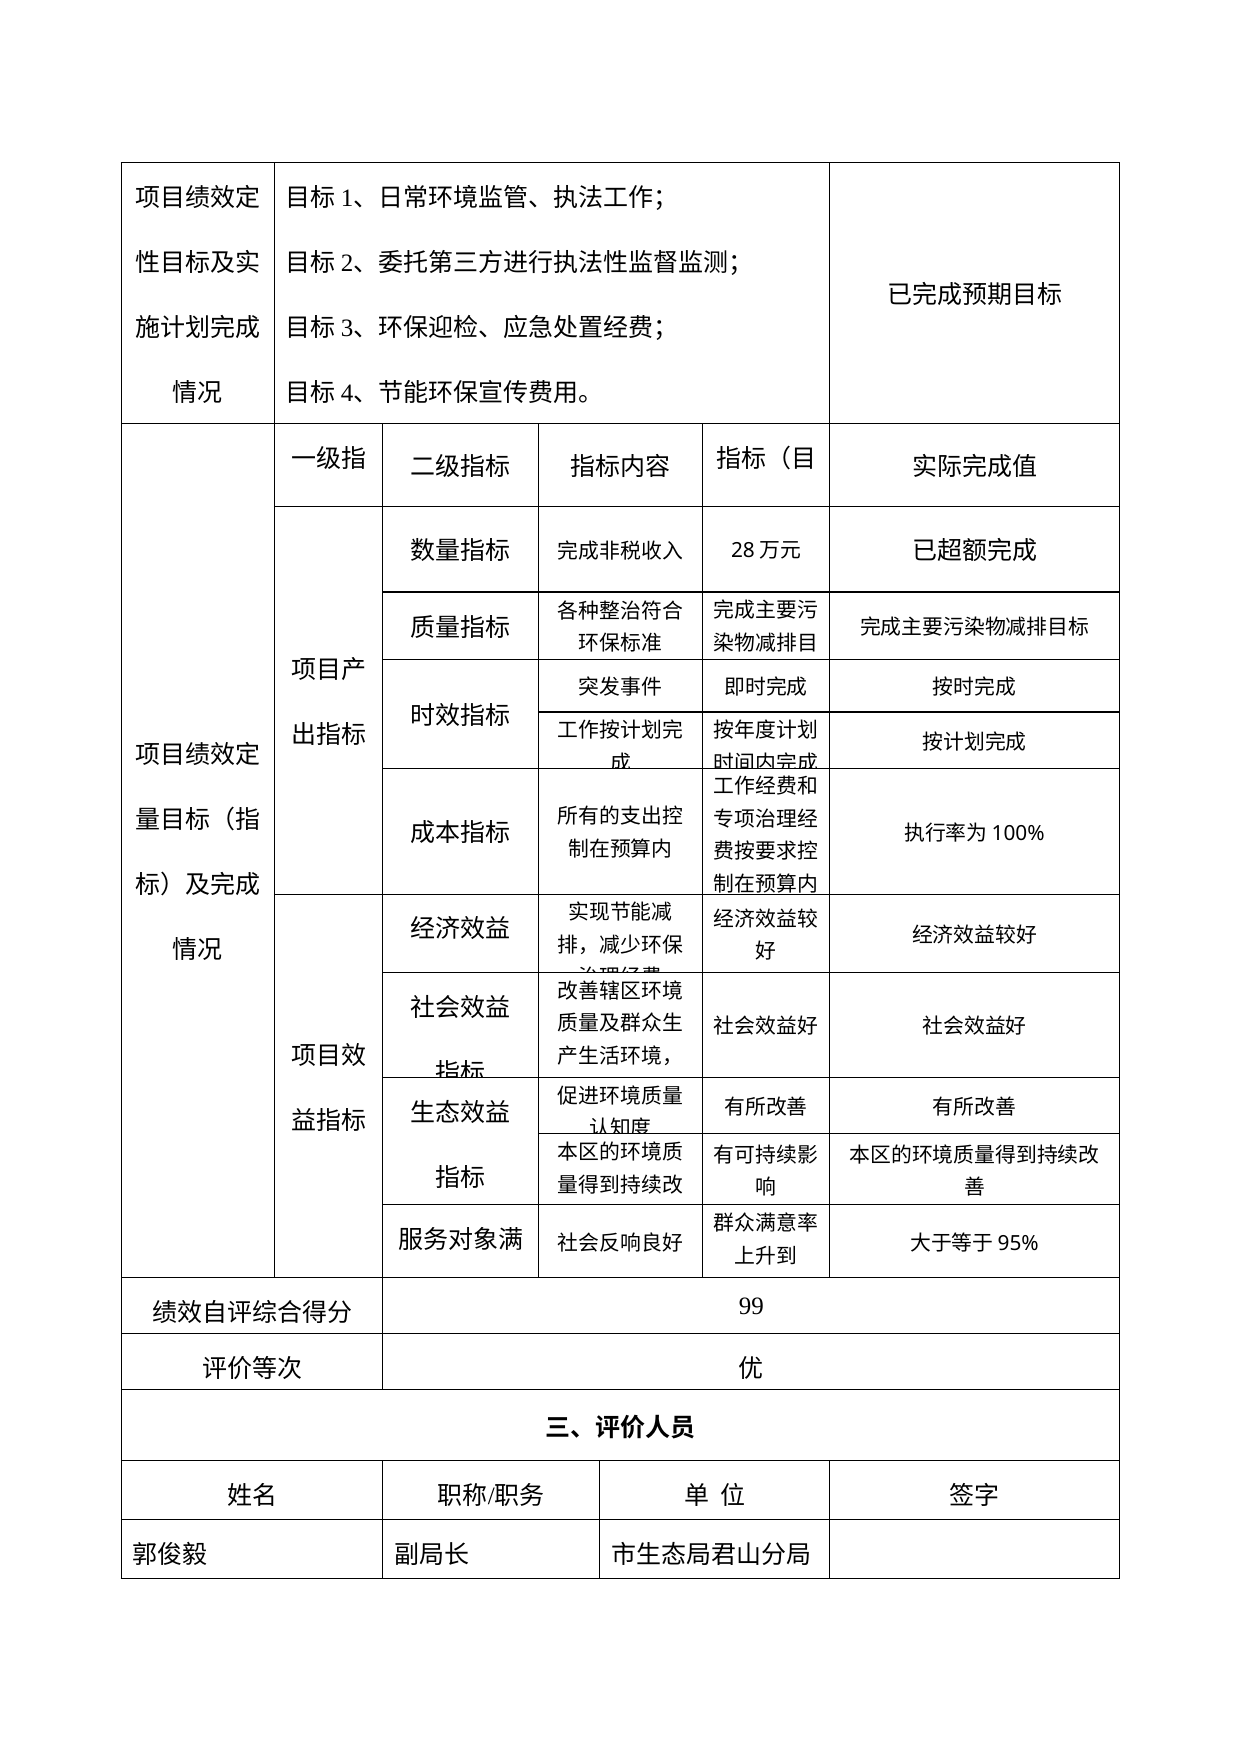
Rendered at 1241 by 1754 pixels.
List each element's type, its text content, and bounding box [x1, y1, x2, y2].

table_cell 按计划完成 [830, 713, 1119, 768]
table_cell 质量指标 [383, 593, 538, 659]
table_cell 社会效益好 [703, 973, 829, 1077]
table_cell 经济效益较好 [703, 895, 829, 972]
table_cell 服务对象满意度指标 [383, 1205, 538, 1277]
table_cell 执行率为100% [830, 769, 1119, 893]
table_cell 郭俊毅 [122, 1520, 382, 1578]
table_cell 实现节能减排，减少环保治理经费 [539, 895, 702, 972]
table_cell 实际完成值 [830, 424, 1119, 506]
table_cell 工作按计划完成 [539, 713, 702, 768]
table_cell 28万元 [703, 507, 829, 591]
table_cell 一级指标 [275, 424, 382, 506]
table_cell 单 位 [600, 1461, 829, 1519]
table_cell 指标（目标）值 [703, 424, 829, 506]
table_cell 已完成预期目标 [830, 163, 1119, 423]
table_cell 三、评价人员 [122, 1390, 1119, 1460]
table_cell 社会效益 指标 [383, 973, 538, 1077]
table_cell 生态效益 指标 [383, 1078, 538, 1204]
table_cell 促进环境质量认知度 [539, 1078, 702, 1133]
table_cell 姓名 [122, 1461, 382, 1519]
table_cell 时效指标 [383, 660, 538, 768]
table_cell 已超额完成 [830, 507, 1119, 591]
table_cell 按时完成 [830, 660, 1119, 711]
table_cell 按年度计划时间内完成 [703, 713, 829, 768]
table_cell 项目效益指标 [275, 895, 382, 1277]
table_cell 经济效益 指标 [383, 895, 538, 972]
table_cell 即时完成 [703, 660, 829, 711]
table_cell 突发事件 [539, 660, 702, 711]
table_cell 签字 [830, 1461, 1119, 1519]
table_cell 市生态局君山分局 [600, 1520, 829, 1578]
table_cell 所有的支出控制在预算内 [539, 769, 702, 893]
table_cell 改善辖区环境质量及群众生产生活环境，达到环境质量控制目标。 [539, 973, 702, 1077]
table_cell 完成非税收入 [539, 507, 702, 591]
table_cell 有所改善 [830, 1078, 1119, 1133]
table_cell 有所改善 [703, 1078, 829, 1133]
table_cell 完成主要污染物减排目标 [830, 593, 1119, 659]
table_cell 99 [383, 1278, 1119, 1333]
table_cell 职称/职务 [383, 1461, 599, 1519]
table_cell 副局长 [383, 1520, 599, 1578]
table_cell 绩效自评综合得分 [122, 1278, 382, 1333]
table_cell 大于等于95% [830, 1205, 1119, 1277]
table_cell 数量指标 [383, 507, 538, 591]
table_cell [830, 1520, 1119, 1578]
table_cell 项目产出指标 [275, 507, 382, 893]
table_cell 工作经费和专项治理经费按要求控制在预算内 [703, 769, 829, 893]
table_cell 完成主要污染物减排目标 [703, 593, 829, 659]
table_cell 群众满意率上升到95% [703, 1205, 829, 1277]
table_cell 二级指标 [383, 424, 538, 506]
table_cell 指标内容 [539, 424, 702, 506]
table_cell 有可持续影响 [703, 1134, 829, 1204]
table_cell 优 [383, 1334, 1119, 1389]
table_cell 社会效益好 [830, 973, 1119, 1077]
table_cell 评价等次 [122, 1334, 382, 1389]
table_cell 项目绩效定性目标及实施计划完成情况 [122, 163, 274, 423]
table_cell 成本指标 [383, 769, 538, 893]
table_cell 本区的环境质量得到持续改善 [539, 1134, 702, 1204]
table_cell 社会反响良好 [539, 1205, 702, 1277]
table_cell 经济效益较好 [830, 895, 1119, 972]
table_cell 目标1、日常环境监管、执法工作； 目标2、委托第三方进行执法性监督监测； 目标3、环保迎检、应急处置经费； 目标4、节能环保宣传费用。 [275, 163, 829, 423]
table_cell 项目绩效定量目标（指标）及完成情况 [122, 424, 274, 1277]
table_cell 本区的环境质量得到持续改善 [830, 1134, 1119, 1204]
table_cell 各种整治符合环保标准 [539, 593, 702, 659]
